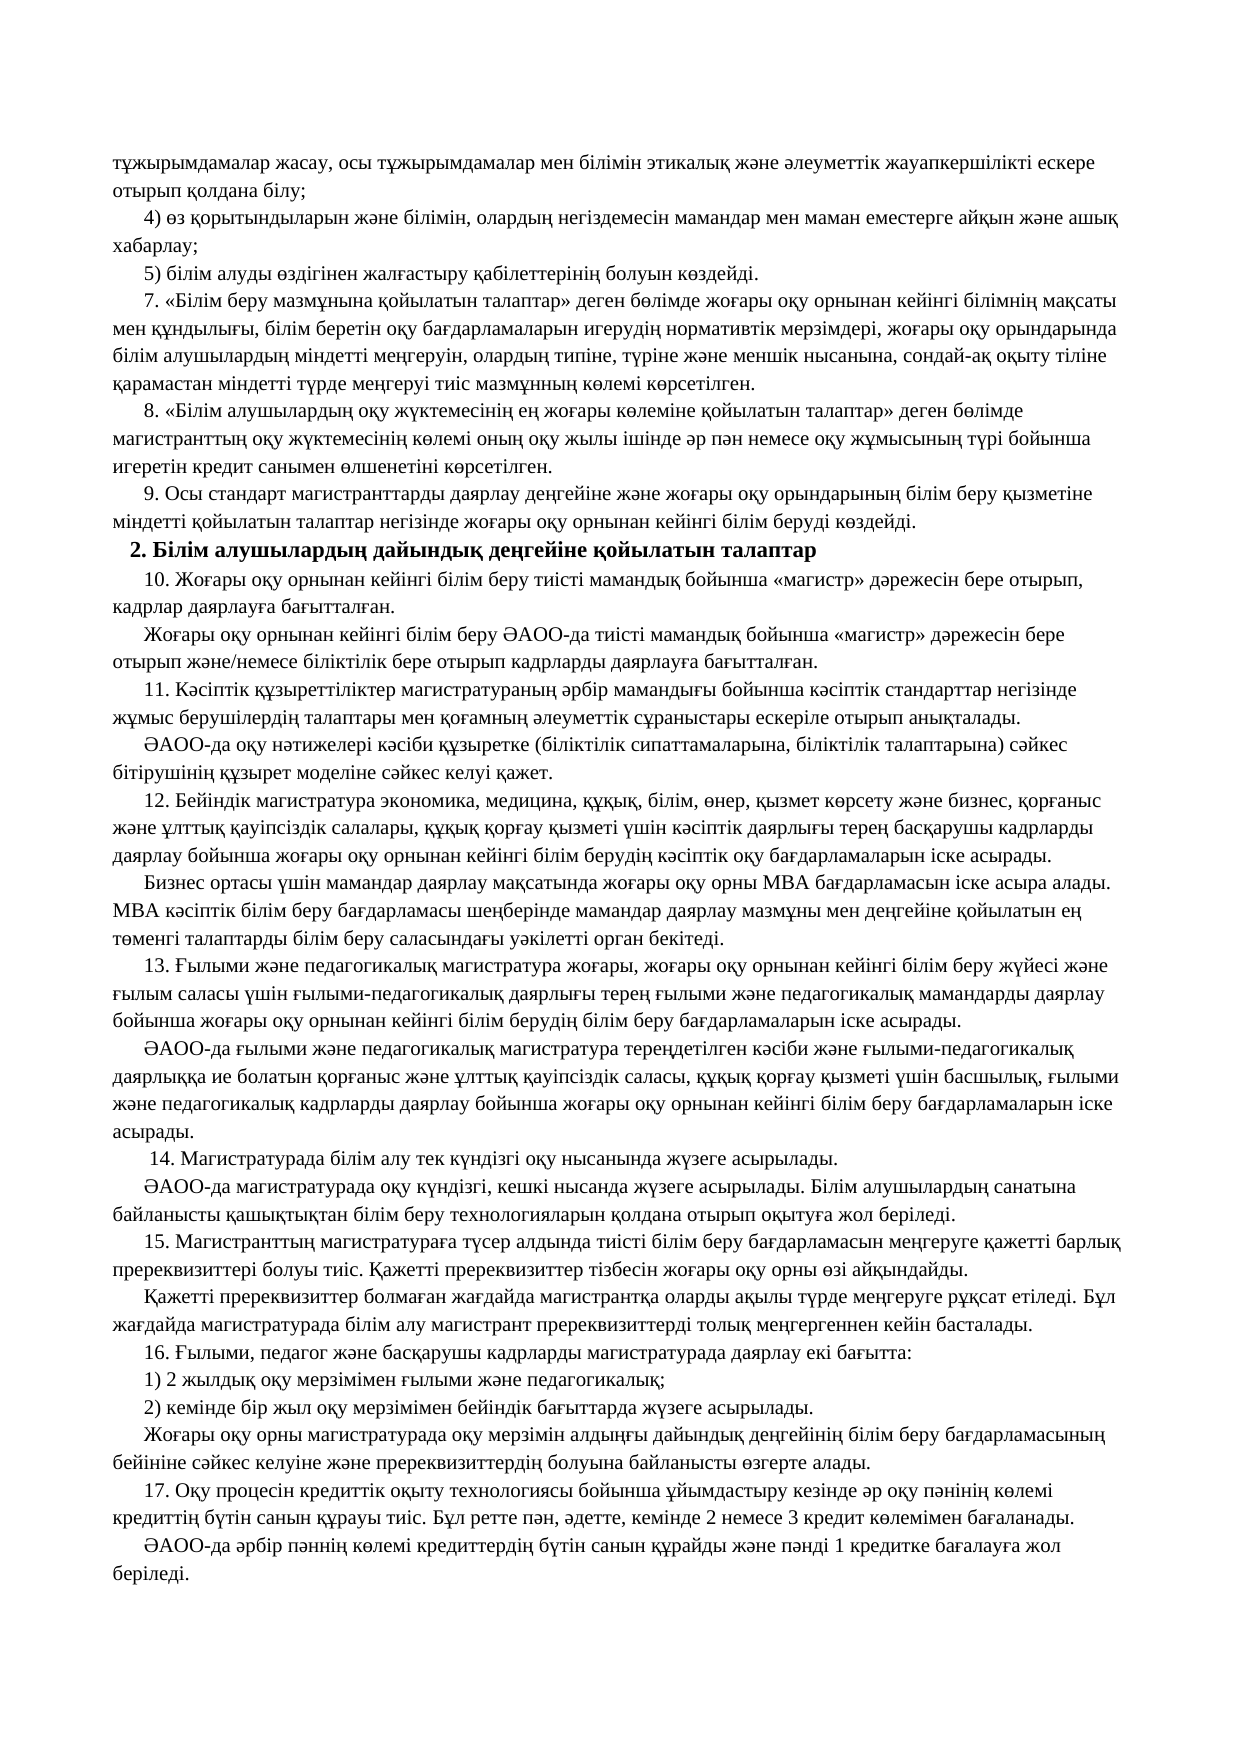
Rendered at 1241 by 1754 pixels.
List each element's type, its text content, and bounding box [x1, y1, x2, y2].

text 2. Білім алушылардың дайындық деңгейiне қойылатын талаптар [112, 536, 1128, 563]
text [112, 567, 1128, 1584]
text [112, 150, 1128, 533]
